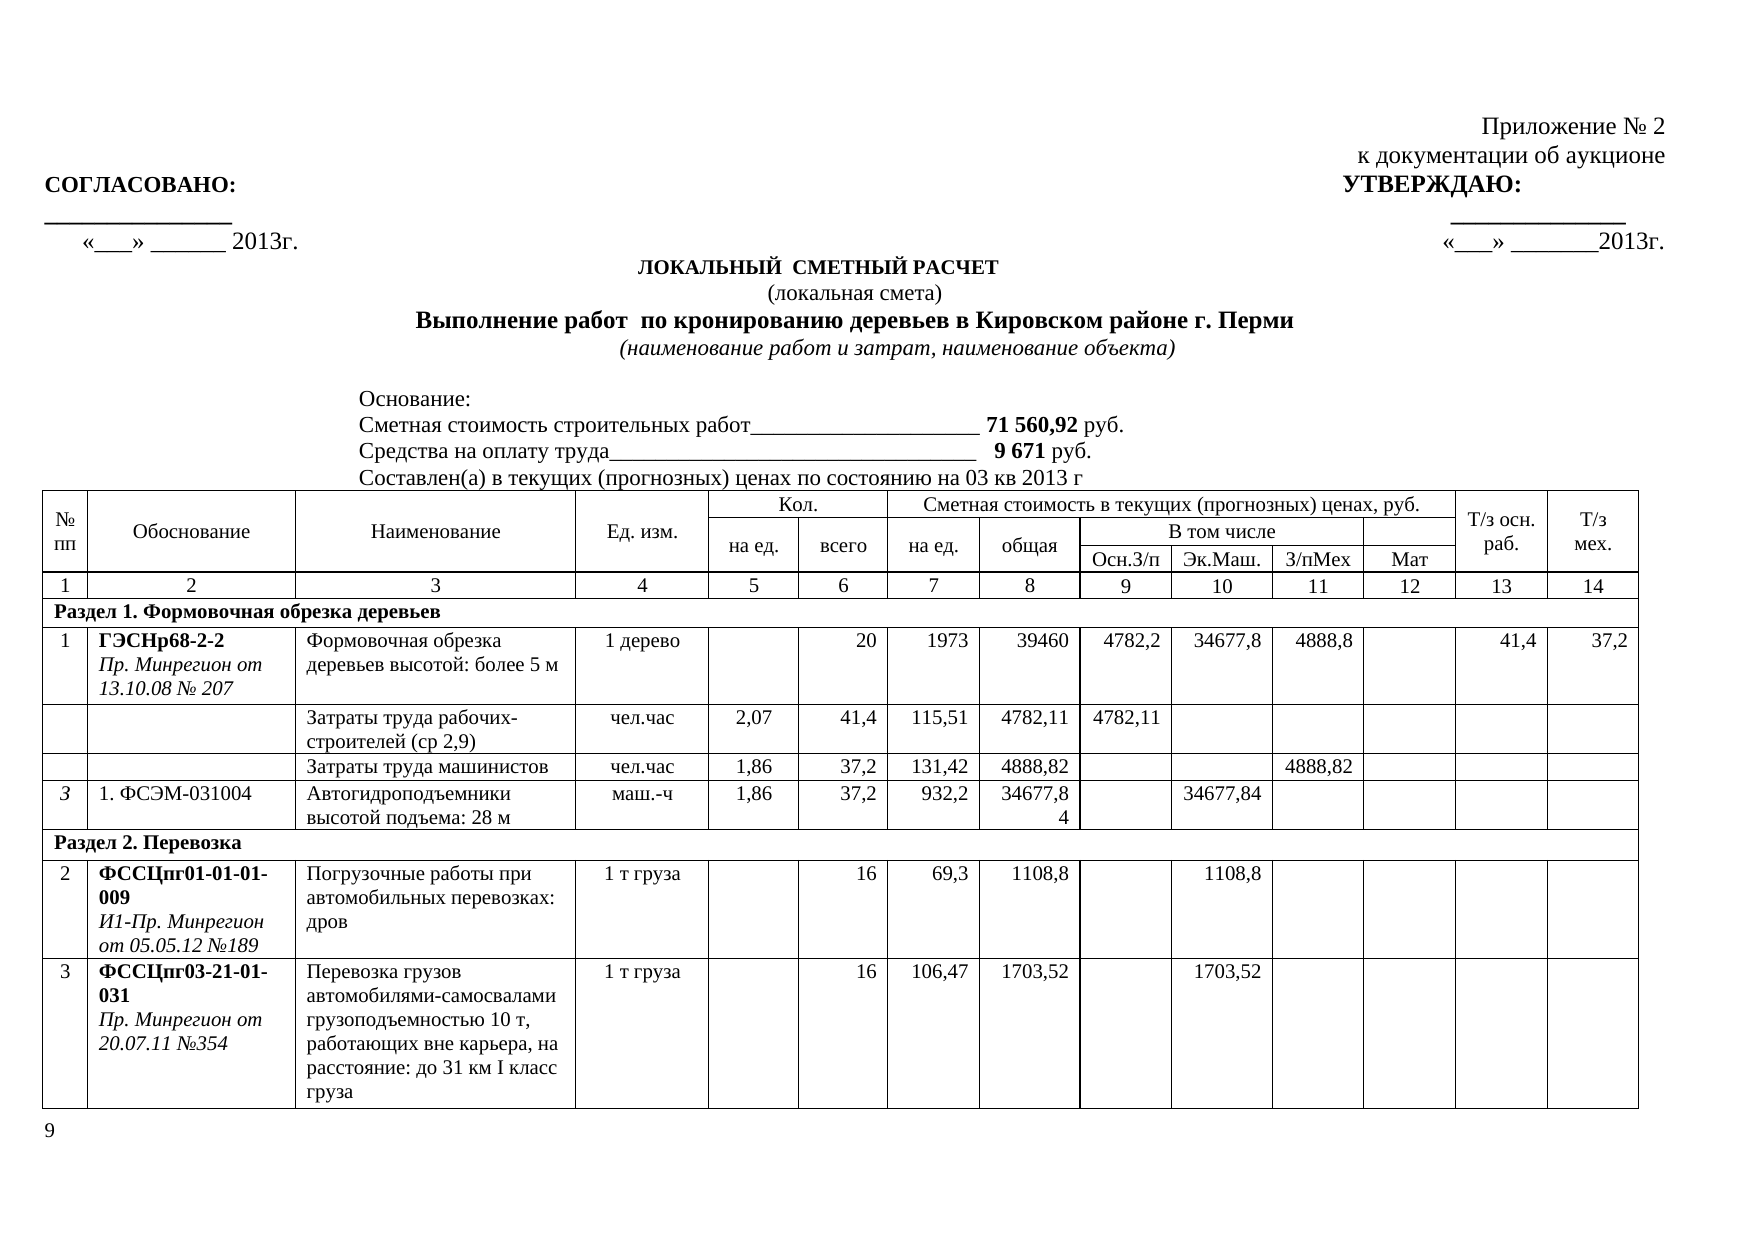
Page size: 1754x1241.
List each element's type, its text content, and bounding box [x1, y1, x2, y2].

table_cell 37,2 [799, 754, 887, 779]
table_cell ГЭСНр68-2-2 Пр. Минрегион от 13.10.08 № 207 [88, 628, 295, 704]
table_cell на ед. [888, 518, 979, 571]
table_cell 11 [1273, 573, 1363, 598]
table_cell [1456, 959, 1547, 1108]
text к документации об аукционе [44, 140, 1665, 169]
table_cell [1364, 518, 1455, 545]
table_cell 34677,84 [980, 781, 1079, 829]
text Приложение № 2 [856, 111, 1665, 140]
table_cell Осн.З/п [1081, 546, 1171, 571]
table_cell [43, 754, 87, 779]
table_cell [1456, 705, 1547, 753]
table_cell 4 [576, 573, 708, 598]
table_cell маш.-ч [576, 781, 708, 829]
table_cell 37,2 [1548, 628, 1638, 704]
table_cell 1 дерево [576, 628, 708, 704]
table_cell ФССЦпг01-01-01-009 И1-Пр. Минрегион от 05.05.12 №189 [88, 861, 295, 958]
table_cell [709, 628, 798, 704]
table_cell 932,2 [888, 781, 979, 829]
table_cell всего [799, 518, 887, 571]
table_cell 1 [43, 628, 87, 704]
table_cell 41,4 [799, 705, 887, 753]
table_cell на ед. [709, 518, 798, 571]
table_header Т/з мех. [1548, 491, 1638, 571]
table_cell 37,2 [799, 781, 887, 829]
table_cell 8 [980, 573, 1079, 598]
text _______________ ______________ [44, 198, 1665, 226]
table_cell 1703,52 [980, 959, 1079, 1108]
text Составлен(а) в текущих (прогнозных) ценах по состоянию на 03 кв 2013 г [44, 464, 1665, 490]
table_cell Формовочная обрезка деревьев высотой: более 5 м [296, 628, 575, 704]
table_cell 4888,8 [1273, 628, 1363, 704]
table_cell [1548, 959, 1638, 1108]
table_cell [1456, 781, 1547, 829]
table_cell [1273, 705, 1363, 753]
text Сметная стоимость строительных работ____________________ 71 560,92 руб. [44, 411, 1665, 437]
table_cell 4782,11 [1081, 705, 1171, 753]
table_cell [709, 959, 798, 1108]
text Средства на оплату труда________________________________ 9 671 руб. [44, 437, 1665, 464]
table_cell [1081, 754, 1171, 779]
table_cell 7 [888, 573, 979, 598]
table_cell З [43, 781, 87, 829]
table_cell 1 т груза [576, 959, 708, 1108]
table_cell 9 [1081, 573, 1171, 598]
text (наименование работ и затрат, наименование объекта) [44, 334, 1665, 361]
table_cell 69,3 [888, 861, 979, 958]
table_cell 1,86 [709, 781, 798, 829]
table_cell [43, 705, 87, 753]
table_cell [1364, 781, 1455, 829]
table_cell Мат [1364, 546, 1455, 571]
table_cell [1548, 754, 1638, 779]
table_cell 14 [1548, 573, 1638, 598]
table_cell 5 [709, 573, 798, 598]
table_cell Затраты труда машинистов [296, 754, 575, 779]
table_cell [1364, 705, 1455, 753]
table_cell 4888,82 [1273, 754, 1363, 779]
text Основание: [44, 385, 1665, 411]
table_cell [1172, 705, 1272, 753]
table_cell 6 [799, 573, 887, 598]
table_cell 34677,84 [1172, 781, 1272, 829]
table_cell Затраты труда рабочих-строителей (ср 2,9) [296, 705, 575, 753]
table_cell общая [980, 518, 1079, 571]
table_cell ФССЦпг03-21-01-031 Пр. Минрегион от 20.07.11 №354 [88, 959, 295, 1108]
table_cell 3 [43, 959, 87, 1108]
table_header Наименование [296, 491, 575, 571]
table_cell 10 [1172, 573, 1272, 598]
table_cell 115,51 [888, 705, 979, 753]
table_cell 39460 [980, 628, 1079, 704]
table_cell 1703,52 [1172, 959, 1272, 1108]
table_cell 1. ФСЭМ-031004 [88, 781, 295, 829]
table_cell [1081, 781, 1171, 829]
table_header Обоснование [88, 491, 295, 571]
table_cell 1 т груза [576, 861, 708, 958]
table_cell 131,42 [888, 754, 979, 779]
table_cell Раздел 1. Формовочная обрезка деревьев [43, 599, 1638, 627]
table_cell [1456, 754, 1547, 779]
table_cell [1364, 754, 1455, 779]
table_cell 2 [88, 573, 295, 598]
table_cell 16 [799, 861, 887, 958]
table_cell [1548, 705, 1638, 753]
table_cell 12 [1364, 573, 1455, 598]
table_header Сметная стоимость в текущих (прогнозных) ценах, руб. [888, 491, 1455, 517]
table_cell 34677,8 [1172, 628, 1272, 704]
table_cell [1548, 781, 1638, 829]
table_cell 41,4 [1456, 628, 1547, 704]
table_cell Эк.Маш. [1172, 546, 1272, 571]
table_cell чел.час [576, 754, 708, 779]
table_cell [1172, 754, 1272, 779]
table_cell [1273, 781, 1363, 829]
table_cell 1 [43, 573, 87, 598]
table_cell 1,86 [709, 754, 798, 779]
table_cell Автогидроподъемники высотой подъема: 28 м [296, 781, 575, 829]
table_cell 1973 [888, 628, 979, 704]
table_cell чел.час [576, 705, 708, 753]
table_cell 2,07 [709, 705, 798, 753]
table_cell 3 [296, 573, 575, 598]
table_cell Погрузочные работы при автомобильных перевозках: дров [296, 861, 575, 958]
table_cell [1273, 861, 1363, 958]
table_cell 2 [43, 861, 87, 958]
table_header Т/з осн. раб. [1456, 491, 1547, 571]
table_cell 106,47 [888, 959, 979, 1108]
table_cell [1548, 861, 1638, 958]
table_header № пп [43, 491, 87, 571]
text СОГЛАСОВАНО: УТВЕРЖДАЮ: [44, 169, 1665, 198]
table_cell [1081, 959, 1171, 1108]
table_cell 13 [1456, 573, 1547, 598]
text ЛОКАЛЬНЫЙ СМЕТНЫЙ РАСЧЕТ [487, 255, 1665, 279]
table_cell Перевозка грузов автомобилями-самосвалами грузоподъемностью 10 т, работающих вне карьера, на расстояние: до 31 км I класс груза [296, 959, 575, 1108]
table_cell [1364, 861, 1455, 958]
table_cell 4782,2 [1081, 628, 1171, 704]
table_cell [1364, 628, 1455, 704]
table_cell [88, 754, 295, 779]
table_cell 4782,11 [980, 705, 1079, 753]
text Выполнение работ по кронированию деревьев в Кировском районе г. Перми [44, 306, 1665, 334]
text (локальная смета) [44, 279, 1665, 306]
table_cell В том числе [1081, 518, 1363, 545]
table_cell 16 [799, 959, 887, 1108]
table_cell 1108,8 [980, 861, 1079, 958]
table_cell 4888,82 [980, 754, 1079, 779]
table_cell [1273, 959, 1363, 1108]
table_cell [88, 705, 295, 753]
table_cell [1456, 861, 1547, 958]
table_cell [1081, 861, 1171, 958]
table_cell 1108,8 [1172, 861, 1272, 958]
table_cell [709, 861, 798, 958]
table_cell [1364, 959, 1455, 1108]
table_header Кол. [709, 491, 887, 517]
table_cell З/пМех [1273, 546, 1363, 571]
table_header Ед. изм. [576, 491, 708, 571]
table_cell 20 [799, 628, 887, 704]
text «___» ______ 2013г. «___» _______2013г. [44, 226, 1665, 255]
table_cell Раздел 2. Перевозка [43, 830, 1638, 860]
